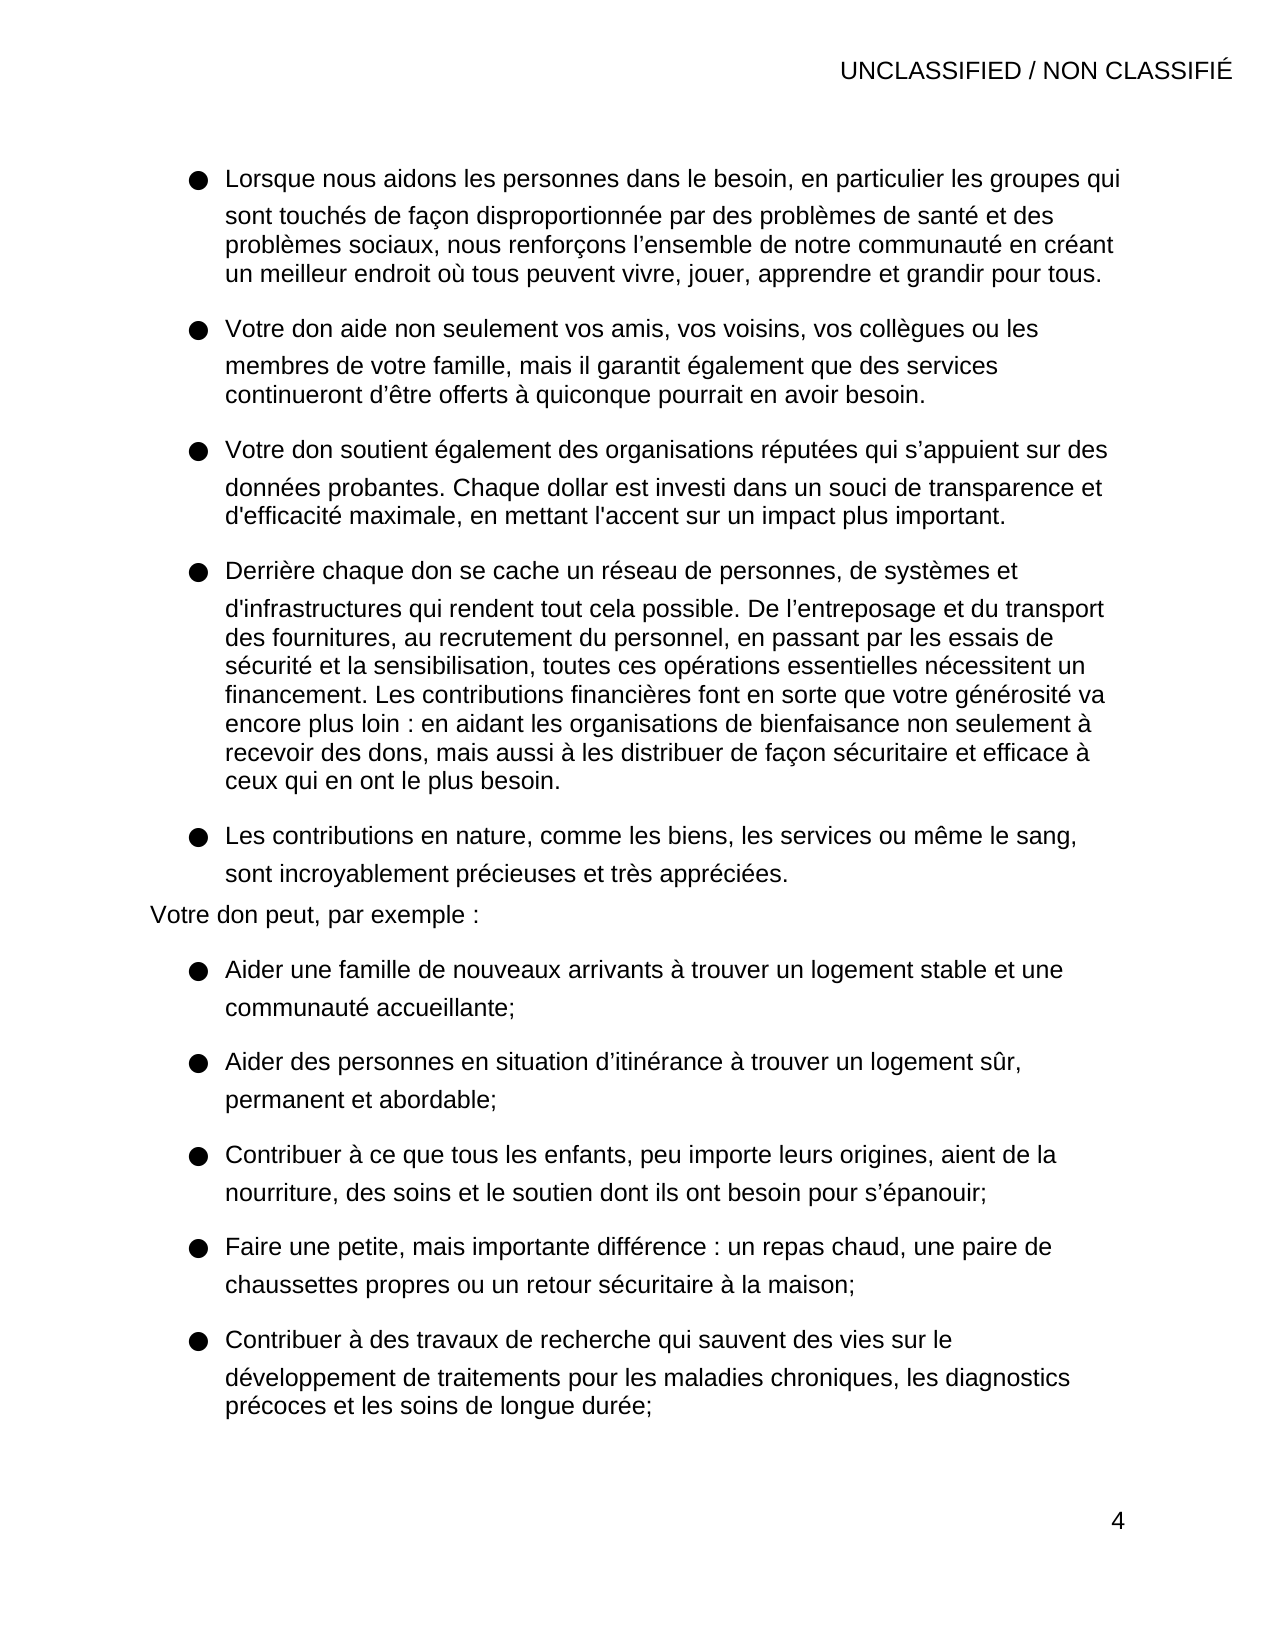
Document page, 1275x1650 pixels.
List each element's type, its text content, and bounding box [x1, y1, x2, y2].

list Votre don aide non seulement vos amis, vos voisins, vos collègues ou les membres de votre famille, mais il garantit également que des services continueront d’être offerts à quiconque pourrait en avoir besoin. [187, 300, 1125, 409]
list Contribuer à des travaux de recherche qui sauvent des vies sur le développement de traitements pour les maladies chroniques, les diagnostics précoces et les soins de longue durée; [187, 1311, 1125, 1420]
list Aider des personnes en situation d’itinérance à trouver un logement sûr, permanent et abordable; [187, 1034, 1125, 1114]
list Faire une petite, mais importante différence : un repas chaud, une paire de chaussettes propres ou un retour sécuritaire à la maison; [187, 1219, 1125, 1299]
list Aider une famille de nouveaux arrivants à trouver un logement stable et une communauté accueillante; [187, 941, 1125, 1021]
list Contribuer à ce que tous les enfants, peu importe leurs origines, aient de la nourriture, des soins et le soutien dont ils ont besoin pour s’épanouir; [187, 1126, 1125, 1206]
text Votre don peut, par exemple : [150, 900, 1125, 929]
list Votre don soutient également des organisations réputées qui s’appuient sur des données probantes. Chaque dollar est investi dans un souci de transparence et d'efficacité maximale, en mettant l'accent sur un impact plus important. [187, 421, 1125, 530]
list Les contributions en nature, comme les biens, les services ou même le sang, sont incroyablement précieuses et très appréciées. [187, 807, 1125, 887]
list Lorsque nous aidons les personnes dans le besoin, en particulier les groupes qui sont touchés de façon disproportionnée par des problèmes de santé et des problèmes sociaux, nous renforçons l’ensemble de notre communauté en créant un meilleur endroit où tous peuvent vivre, jouer, apprendre et grandir pour tous. [187, 150, 1125, 287]
list Derrière chaque don se cache un réseau de personnes, de systèmes et d'infrastructures qui rendent tout cela possible. De l’entreposage et du transport des fournitures, au recrutement du personnel, en passant par les essais de sécurité et la sensibilisation, toutes ces opérations essentielles nécessitent un financement. Les contributions financières font en sorte que votre générosité va encore plus loin : en aidant les organisations de bienfaisance non seulement à recevoir des dons, mais aussi à les distribuer de façon sécuritaire et efficace à ceux qui en ont le plus besoin. [187, 542, 1125, 795]
